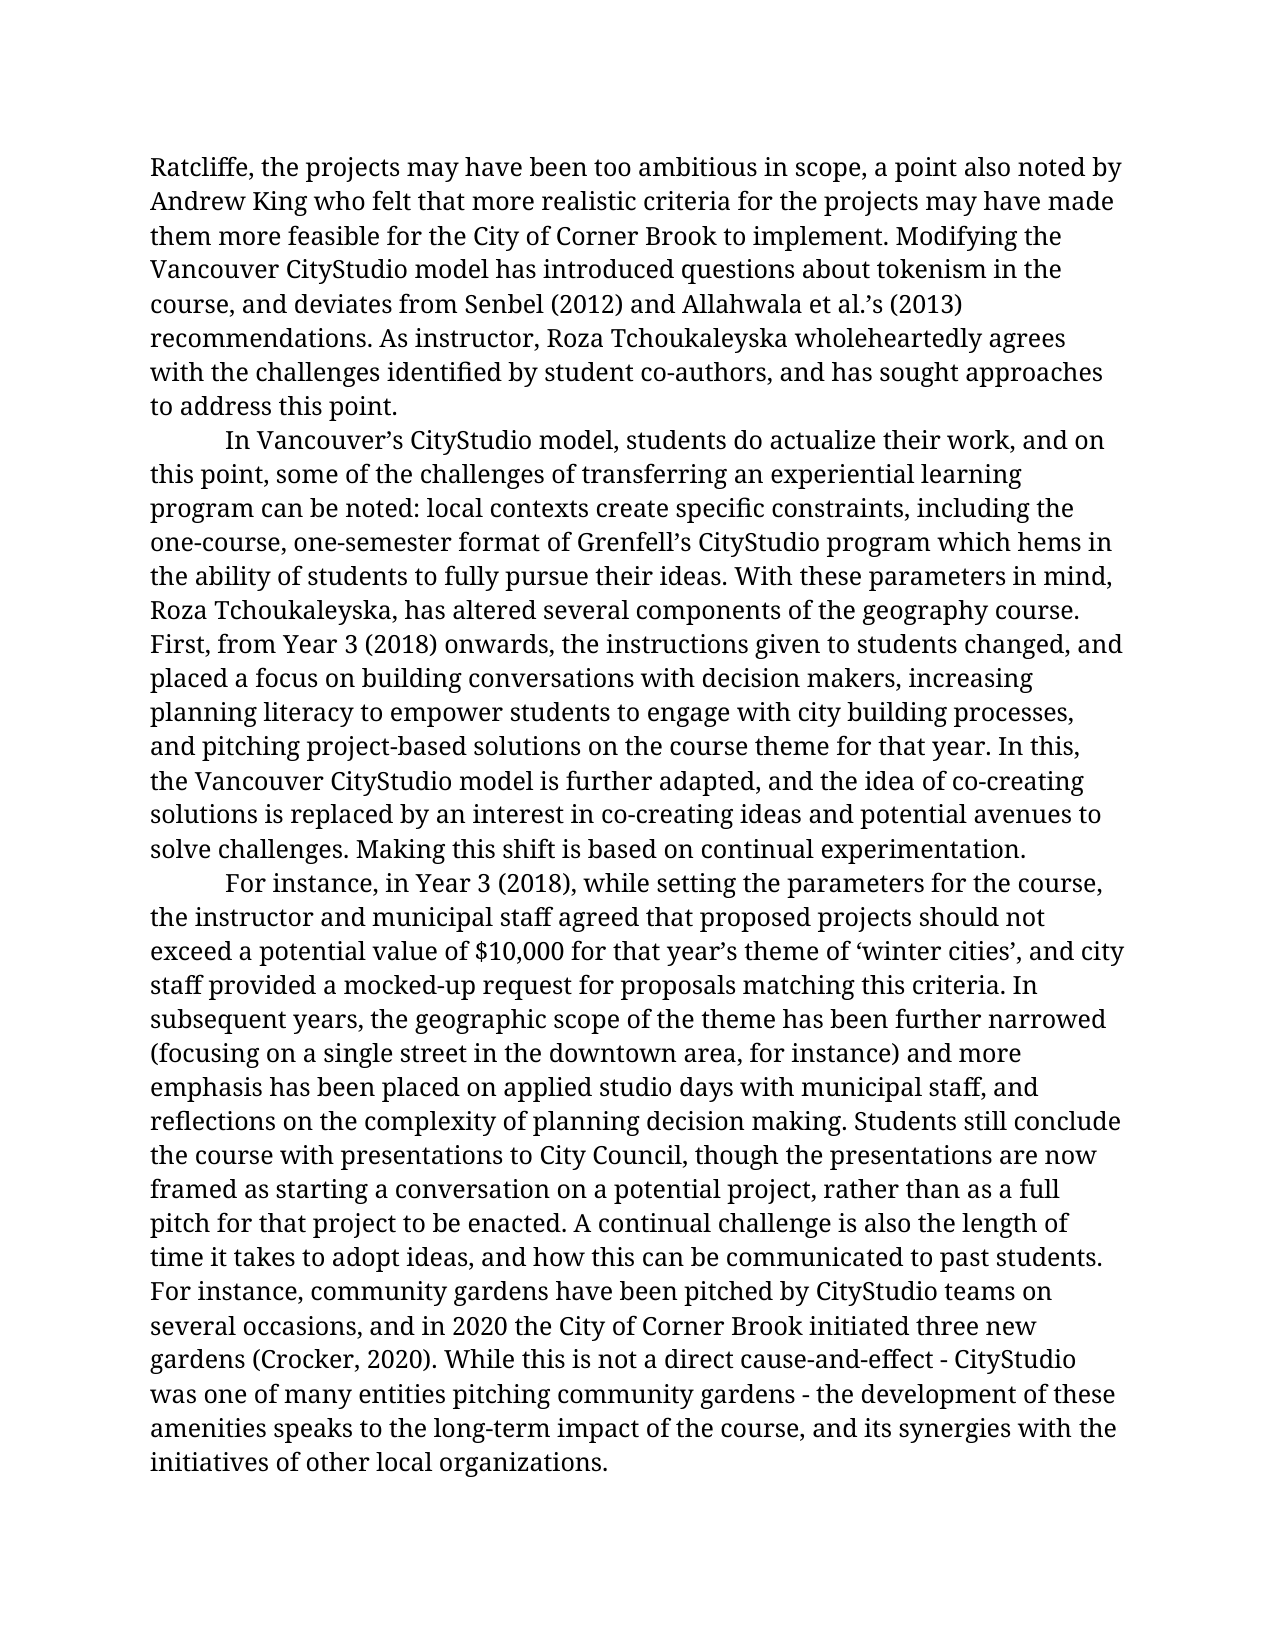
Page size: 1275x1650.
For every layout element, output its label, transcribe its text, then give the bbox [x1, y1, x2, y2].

text In Vancouver’s CityStudio model, students do actualize their work, and on this point, some of the challenges of transferring an experiential learning program can be noted: local contexts create specific constraints, including the one-course, one-semester format of Grenfell’s CityStudio program which hems in the ability of students to fully pursue their ideas. With these parameters in mind, Roza Tchoukaleyska, has altered several components of the geography course. First, from Year 3 (2018) onwards, the instructions given to students changed, and placed a focus on building conversations with decision makers, increasing planning literacy to empower students to engage with city building processes, and pitching project-based solutions on the course theme for that year. In this, the Vancouver CityStudio model is further adapted, and the idea of co-creating solutions is replaced by an interest in co-creating ideas and potential avenues to solve challenges. Making this shift is based on continual experimentation. [150, 422, 1125, 865]
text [150, 150, 1125, 422]
text For instance, in Year 3 (2018), while setting the parameters for the course, the instructor and municipal staff agreed that proposed projects should not exceed a potential value of $10,000 for that year’s theme of ‘winter cities’, and city staff provided a mocked-up request for proposals matching this criteria. In subsequent years, the geographic scope of the theme has been further narrowed (focusing on a single street in the downtown area, for instance) and more emphasis has been placed on applied studio days with municipal staff, and reflections on the complexity of planning decision making. Students still conclude the course with presentations to City Council, though the presentations are now framed as starting a conversation on a potential project, rather than as a full pitch for that project to be enacted. A continual challenge is also the length of time it takes to adopt ideas, and how this can be communicated to past students. For instance, community gardens have been pitched by CityStudio teams on several occasions, and in 2020 the City of Corner Brook initiated three new gardens (Crocker, 2020). While this is not a direct cause-and-effect - CityStudio was one of many entities pitching community gardens - the development of these amenities speaks to the long-term impact of the course, and its synergies with the initiatives of other local organizations. [150, 865, 1125, 1478]
